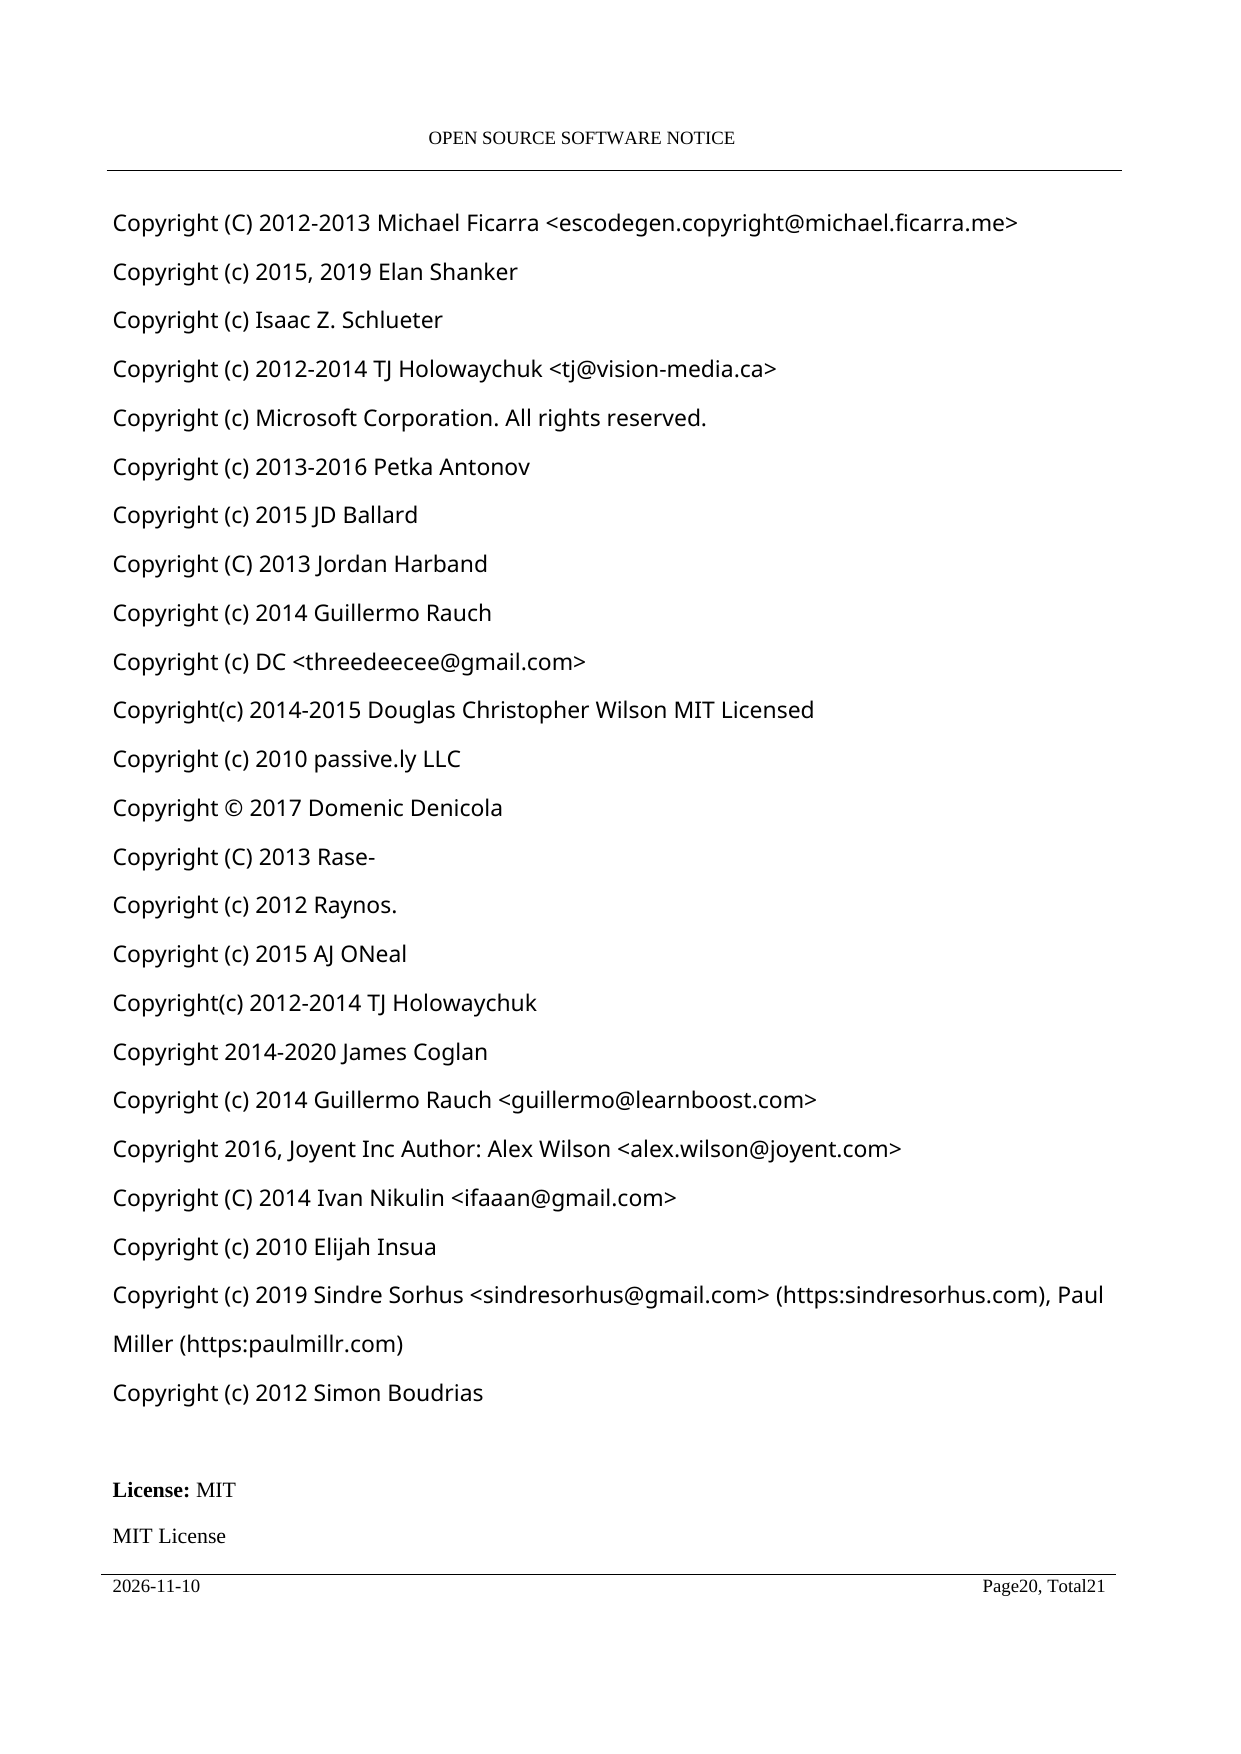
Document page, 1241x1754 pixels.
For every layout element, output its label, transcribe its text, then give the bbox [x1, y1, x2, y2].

text License: MIT [112, 1474, 1128, 1506]
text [112, 206, 1128, 1458]
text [112, 1519, 1128, 1551]
